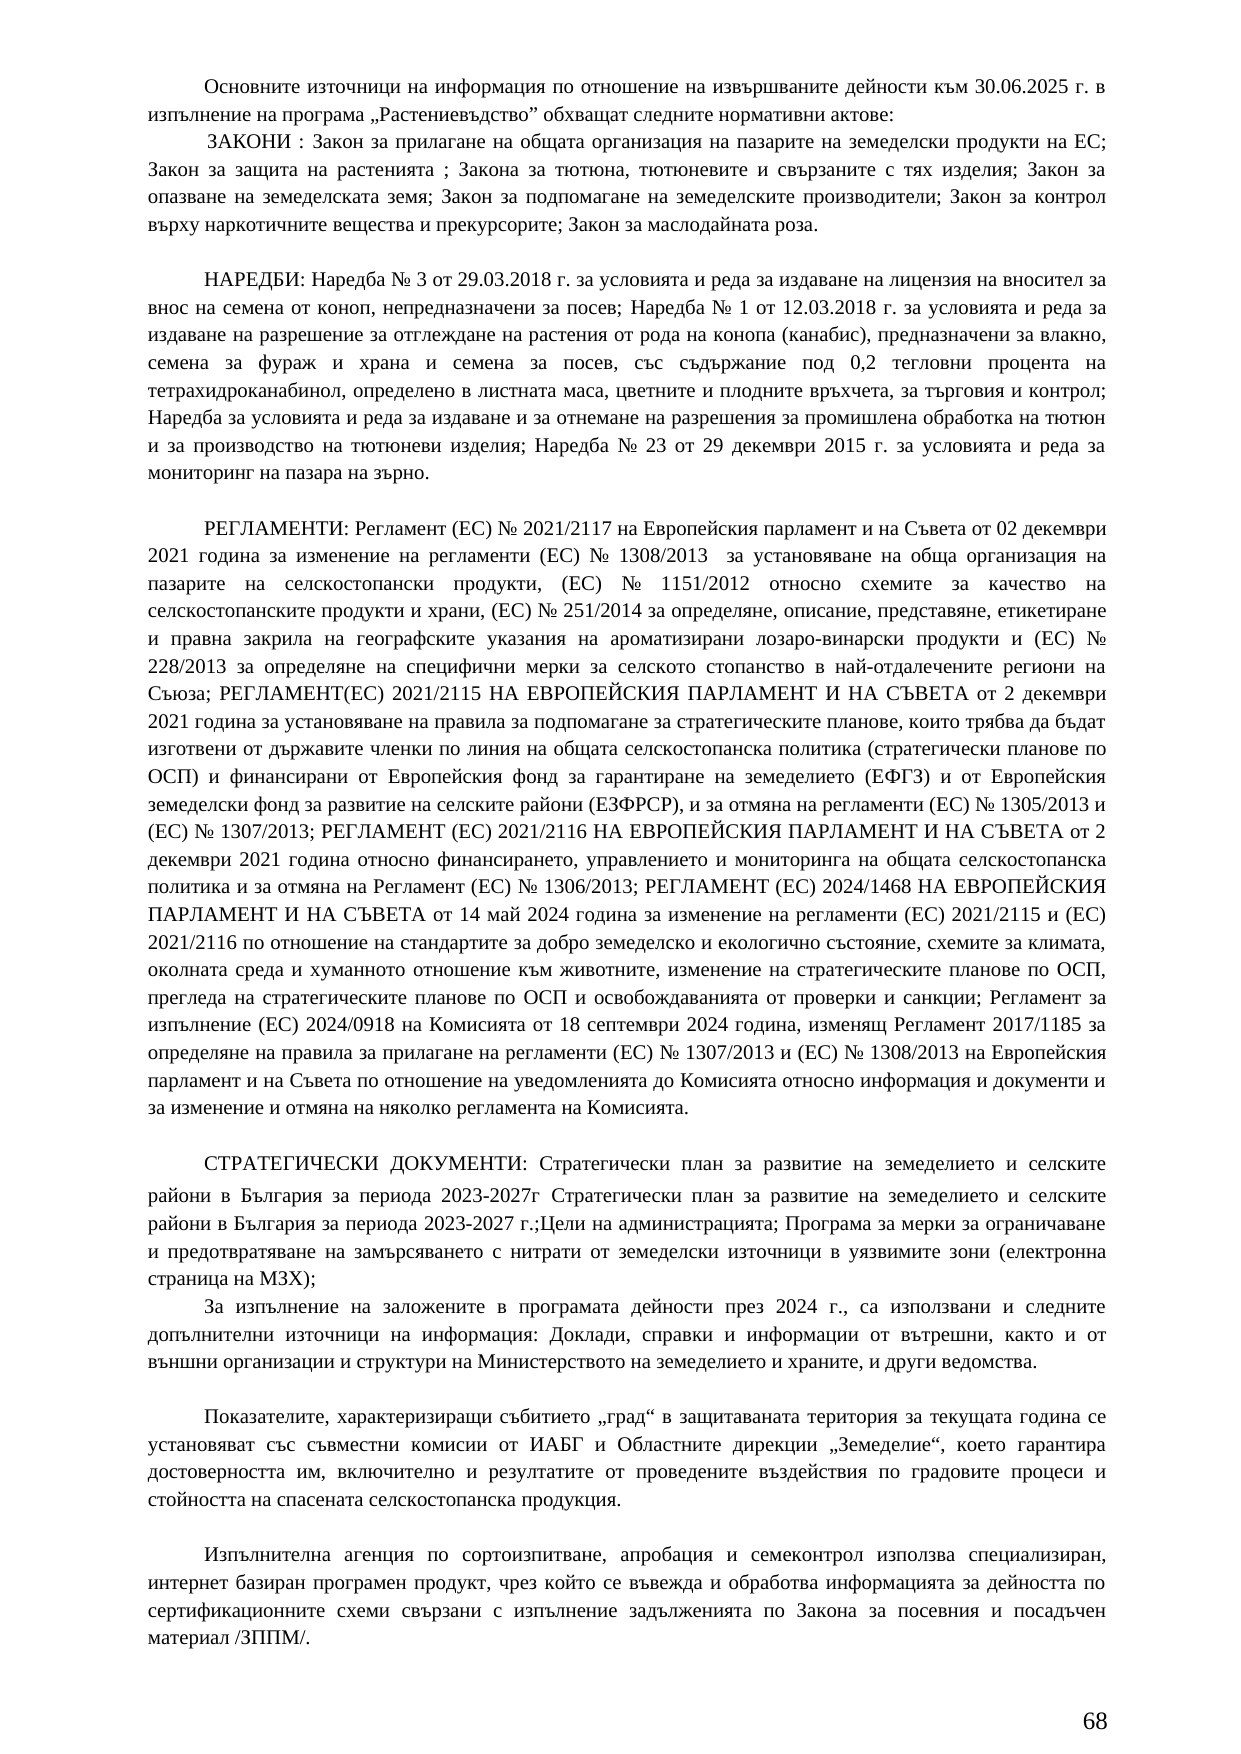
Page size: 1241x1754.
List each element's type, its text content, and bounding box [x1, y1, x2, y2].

text ЗАКОНИ : Закон за прилагане на общата организация на пазарите на земеделски продукти на ЕС; Закон за защита на растенията ; Закона за тютюна, тютюневите и свързаните с тях изделия; Закон за опазване на земеделската земя; Закон за подпомагане на земеделските производители; Закон за контрол върху наркотичните вещества и прекурсорите; Закон за маслодайната роза. [148, 129, 1107, 236]
text НАРЕДБИ: Наредба № 3 от 29.03.2018 г. за условията и реда за издаване на лицензия на вносител за внос на семена от коноп, непредназначени за посев; Наредба № 1 от 12.03.2018 г. за условията и реда за издаване на разрешение за отглеждане на растения от рода на конопа (канабис), предназначени за влакно, семена за фураж и храна и семена за посев, със съдържание под 0,2 тегловни процента на тетрахидроканабинол, определено в листната маса, цветните и плодните връхчета, за търговия и контрол; Наредба за условията и реда за издаване и за отнемане на разрешения за промишлена обработка на тютюн и за производство на тютюневи изделия; Наредба № 23 от 29 декември 2015 г. за условията и реда за мониторинг на пазара на зърно. [148, 267, 1107, 484]
text Изпълнителна агенция по сортоизпитване, апробация и семеконтрол използва специализиран, интернет базиран програмен продукт, чрез който се въвежда и обработва информацията за дейността по сертификационните схеми свързани с изпълнение задълженията по Закона за посевния и посадъчен материал /ЗППМ/. [148, 1542, 1107, 1649]
text СТРАТЕГИЧЕСКИ ДОКУМЕНТИ: Стратегически план за развитие на земеделието и селските райони в България за периода 2023-2027г Стратегически план за развитие на земеделието и селските райони в България за периода 2023-2027 г.;Цели на администрацията; Програма за мерки за ограничаване и предотвратяване на замърсяването с нитрати от земеделски източници в уязвимите зони (електронна страница на МЗХ); [148, 1150, 1107, 1290]
text За изпълнение на заложените в програмата дейности през 2024 г., са използвани и следните допълнителни източници на информация: Доклади, справки и информации от вътрешни, както и от външни организации и структури на Министерството на земеделието и храните, и други ведомства. [148, 1294, 1107, 1373]
text РЕГЛАМЕНТИ: Регламент (ЕС) № 2021/2117 на Европейския парламент и на Съвета от 02 декември 2021 година за изменение на регламенти (ЕС) № 1308/2013 за установяване на обща организация на пазарите на селскостопански продукти, (ЕС) № 1151/2012 относно схемите за качество на селскостопанските продукти и храни, (ЕС) № 251/2014 за определяне, описание, представяне, етикетиране и правна закрила на географските указания на ароматизирани лозаро-винарски продукти и (ЕС) № 228/2013 за определяне на специфични мерки за селското стопанство в най-отдалечените региони на Съюза; РЕГЛАМЕНТ(ЕС) 2021/2115 НА ЕВРОПЕЙСКИЯ ПАРЛАМЕНТ И НА СЪВЕТА от 2 декември 2021 година за установяване на правила за подпомагане за стратегическите планове, които трябва да бъдат изготвени от държавите членки по линия на общата селскостопанска политика (стратегически планове по ОСП) и финансирани от Европейския фонд за гарантиране на земеделието (ЕФГЗ) и от Европейския земеделски фонд за развитие на селските райони (ЕЗФРСР), и за отмяна на регламенти (ЕС) № 1305/2013 и (ЕС) № 1307/2013; РЕГЛАМЕНТ (ЕС) 2021/2116 НА ЕВРОПЕЙСКИЯ ПАРЛАМЕНТ И НА СЪВЕТА от 2 декември 2021 година относно финансирането, управлението и мониторинга на общата селскостопанска политика и за отмяна на Регламент (ЕС) № 1306/2013; РЕГЛАМЕНТ (ЕС) 2024/1468 НА ЕВРОПЕЙСКИЯ ПАРЛАМЕНТ И НА СЪВЕТА от 14 май 2024 година за изменение на регламенти (ЕС) 2021/2115 и (ЕС) 2021/2116 по отношение на стандартите за добро земеделско и екологично състояние, схемите за климата, околната среда и хуманното отношение към животните, изменение на стратегическите планове по ОСП, прегледа на стратегическите планове по ОСП и освобождаванията от проверки и санкции; Регламент за изпълнение (ЕС) 2024/0918 на Комисията от 18 септември 2024 година, изменящ Регламент 2017/1185 за определяне на правила за прилагане на регламенти (ЕС) № 1307/2013 и (ЕС) № 1308/2013 на Европейския парламент и на Съвета по отношение на уведомленията до Комисията относно информация и документи и за изменение и отмяна на няколко регламента на Комисията. [148, 516, 1107, 1119]
text Показателите, характеризиращи събитието „град“ в защитаваната територия за текущата година се установяват със съвместни комисии от ИАБГ и Областните дирекции „Земеделие“, което гарантира достоверността им, включително и резултатите от проведените въздействия по градовите процеси и стойността на спасената селскостопанска продукция. [148, 1404, 1107, 1511]
text Основните източници на информация по отношение на извършваните дейности към 30.06.2025 г. в изпълнение на програма „Растениевъдство” обхващат следните нормативни актове: [148, 74, 1107, 126]
